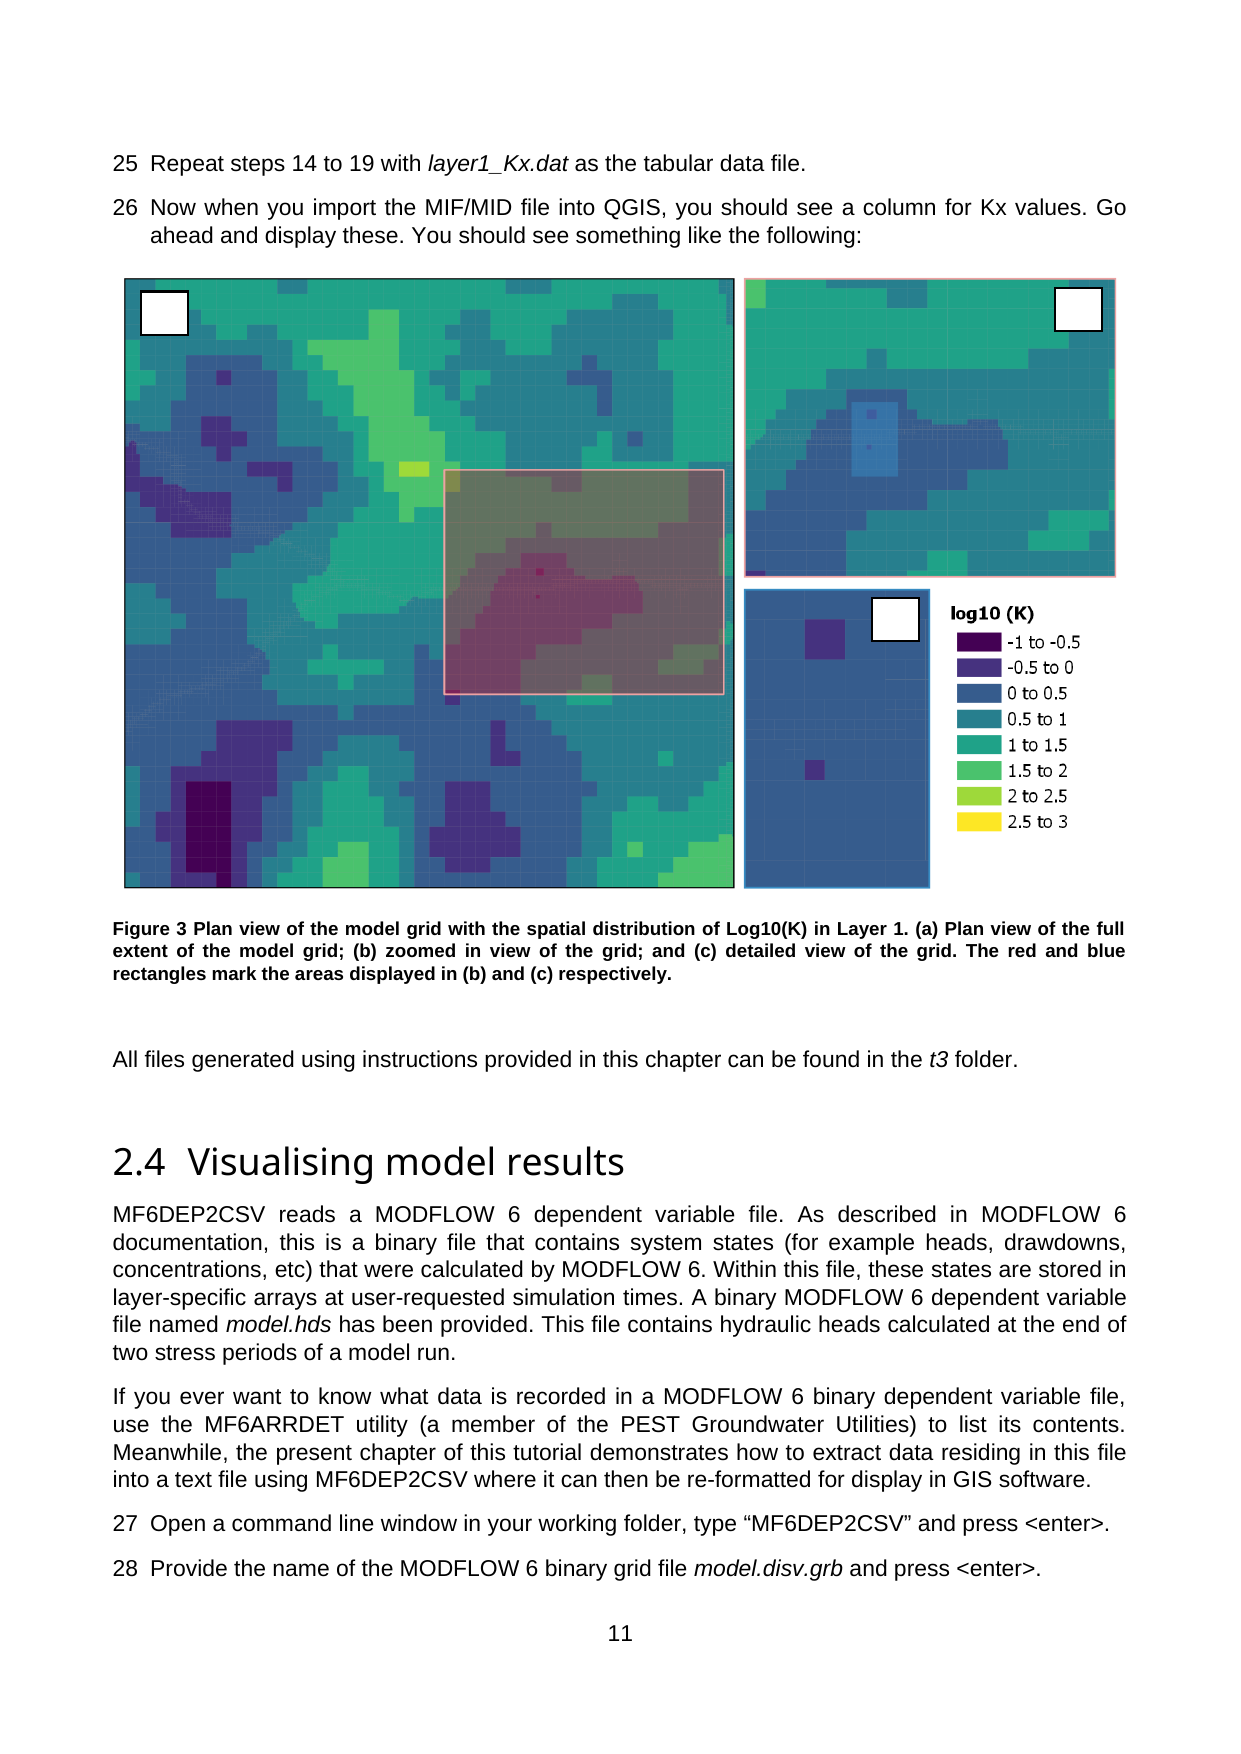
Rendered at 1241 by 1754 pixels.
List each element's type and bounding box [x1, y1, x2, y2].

picture [112, 266, 1117, 900]
